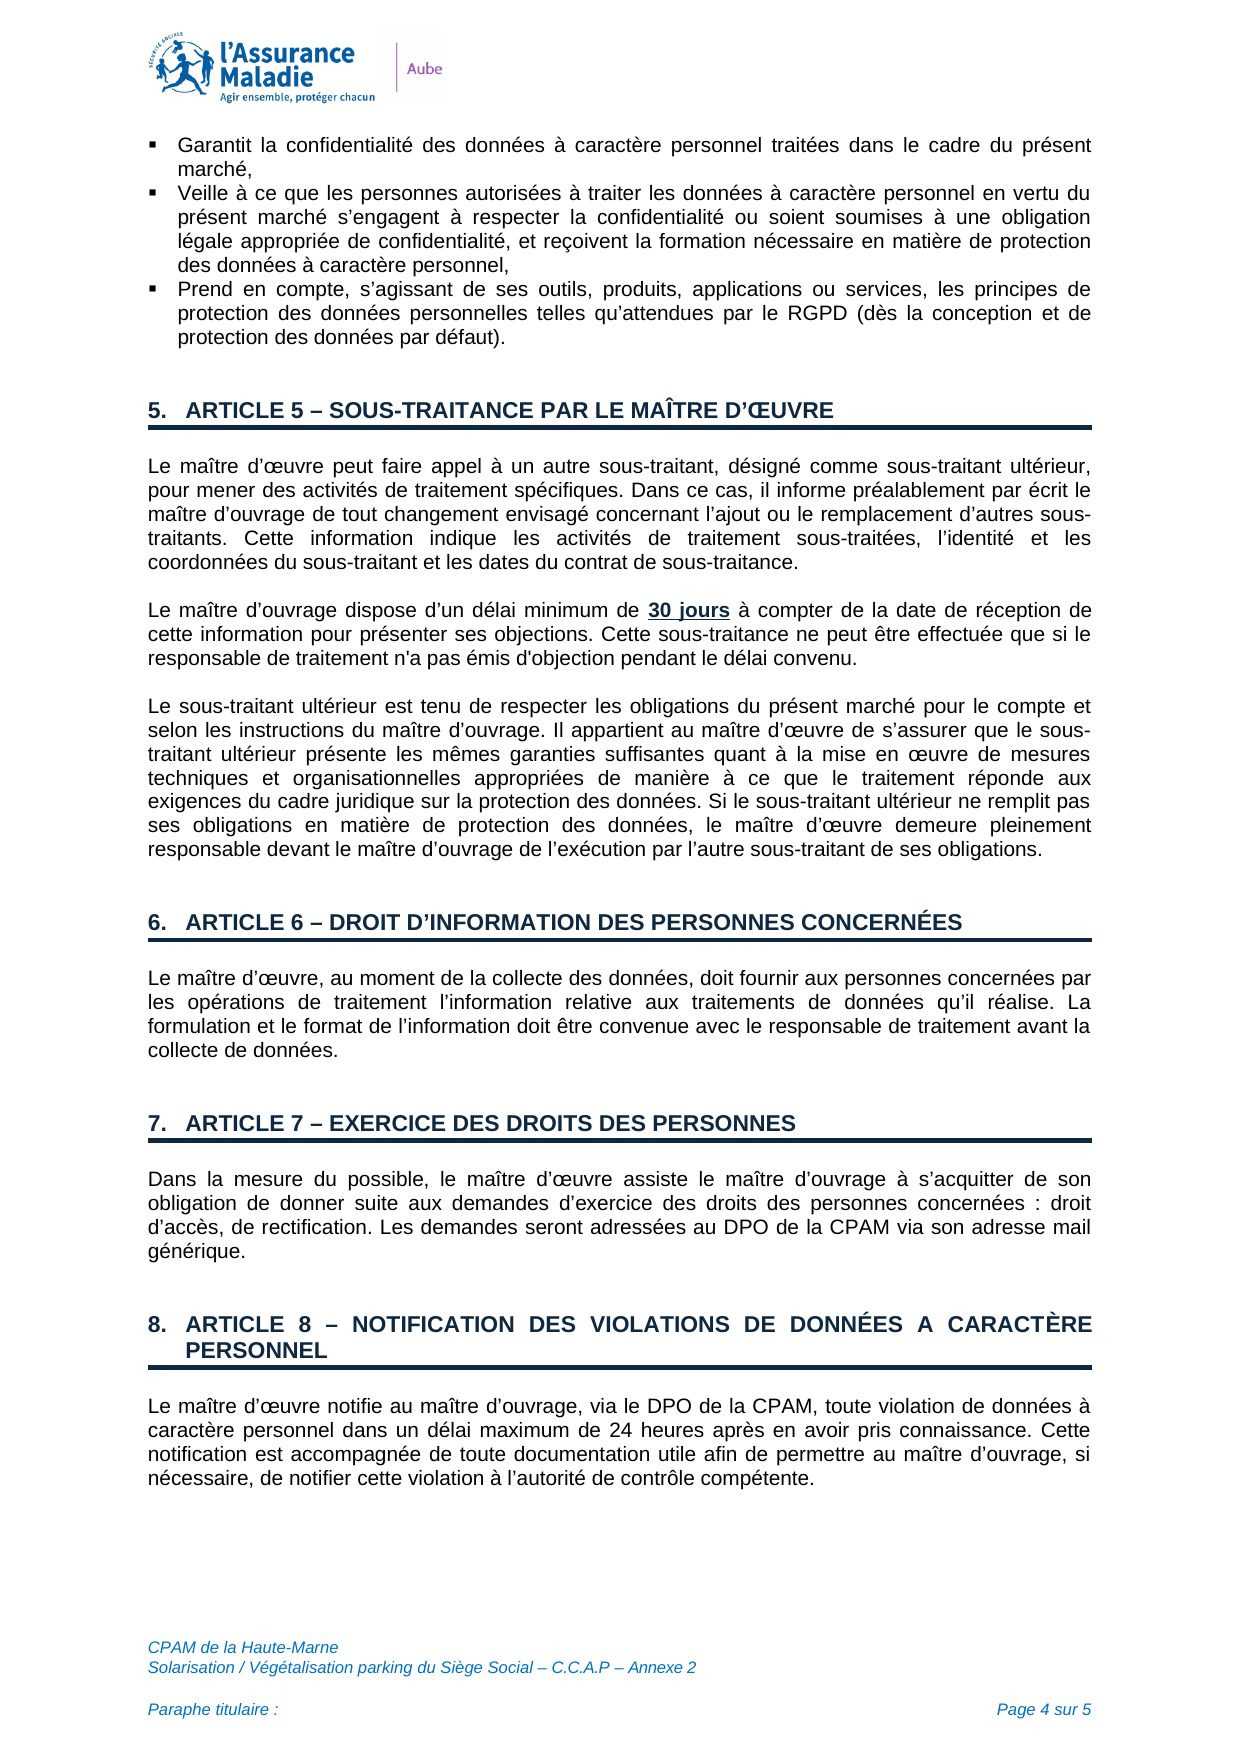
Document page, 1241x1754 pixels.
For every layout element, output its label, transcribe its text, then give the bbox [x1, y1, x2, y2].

subtitle ARTICLE 5 – SOUS-TRAITANCE PAR LE MAÎTRE D’ŒUVRE [148, 397, 1092, 425]
text Le sous-traitant ultérieur est tenu de respecter les obligations du présent marché pour le compte et selon les instructions du maître d’ouvrage. Il appartient au maître d’œuvre de s’assurer que le sous-traitant ultérieur présente les mêmes garanties suffisantes quant à la mise en œuvre de mesures techniques et organisationnelles appropriées de manière à ce que le traitement réponde aux exigences du cadre juridique sur la protection des données. Si le sous-traitant ultérieur ne remplit pas ses obligations en matière de protection des données, le maître d’œuvre demeure pleinement responsable devant le maître d’ouvrage de l’exécution par l’autre sous-traitant de ses obligations. [148, 693, 1092, 861]
list Veille à ce que les personnes autorisées à traiter les données à caractère personnel en vertu du présent marché s’engagent à respecter la confidentialité ou soient soumises à une obligation légale appropriée de confidentialité, et reçoivent la formation nécessaire en matière de protection des données à caractère personnel, [148, 181, 1092, 277]
subtitle ARTICLE 6 – DROIT D’INFORMATION DES PERSONNES CONCERNÉES [148, 909, 1092, 938]
text Le maître d’œuvre, au moment de la collecte des données, doit fournir aux personnes concernées par les opérations de traitement l’information relative aux traitements de données qu’il réalise. La formulation et le format de l’information doit être convenue avec le responsable de traitement avant la collecte de données. [148, 966, 1092, 1062]
subtitle ARTICLE 7 – EXERCICE DES DROITS DES PERSONNES [148, 1110, 1092, 1138]
text Le maître d’œuvre notifie au maître d’ouvrage, via le DPO de la CPAM, toute violation de données à caractère personnel dans un délai maximum de 24 heures après en avoir pris connaissance. Cette notification est accompagnée de toute documentation utile afin de permettre au maître d’ouvrage, si nécessaire, de notifier cette violation à l’autorité de contrôle compétente. [148, 1394, 1092, 1490]
text Dans la mesure du possible, le maître d’œuvre assiste le maître d’ouvrage à s’acquitter de son obligation de donner suite aux demandes d’exercice des droits des personnes concernées : droit d’accès, de rectification. Les demandes seront adressées au DPO de la CPAM via son adresse mail générique. [148, 1167, 1092, 1263]
text Le maître d’œuvre peut faire appel à un autre sous-traitant, désigné comme sous-traitant ultérieur, pour mener des activités de traitement spécifiques. Dans ce cas, il informe préalablement par écrit le maître d’ouvrage de tout changement envisagé concernant l’ajout ou le remplacement d’autres sous-traitants. Cette information indique les activités de traitement sous-traitées, l’identité et les coordonnées du sous-traitant et les dates du contrat de sous-traitance. [148, 454, 1092, 574]
list Garantit la confidentialité des données à caractère personnel traitées dans le cadre du présent marché, [148, 133, 1092, 181]
picture [147, 29, 443, 105]
list Prend en compte, s’agissant de ses outils, produits, applications ou services, les principes de protection des données personnelles telles qu’attendues par le RGPD (dès la conception et de protection des données par défaut). [148, 277, 1092, 349]
subtitle ARTICLE 8 – NOTIFICATION DES VIOLATIONS DE DONNÉES A CARACTÈRE PERSONNEL [148, 1311, 1092, 1365]
text Le maître d’ouvrage dispose d’un délai minimum de 30 jours à compter de la date de réception de cette information pour présenter ses objections. Cette sous-traitance ne peut être effectuée que si le responsable de traitement n'a pas émis d'objection pendant le délai convenu. [148, 598, 1092, 669]
